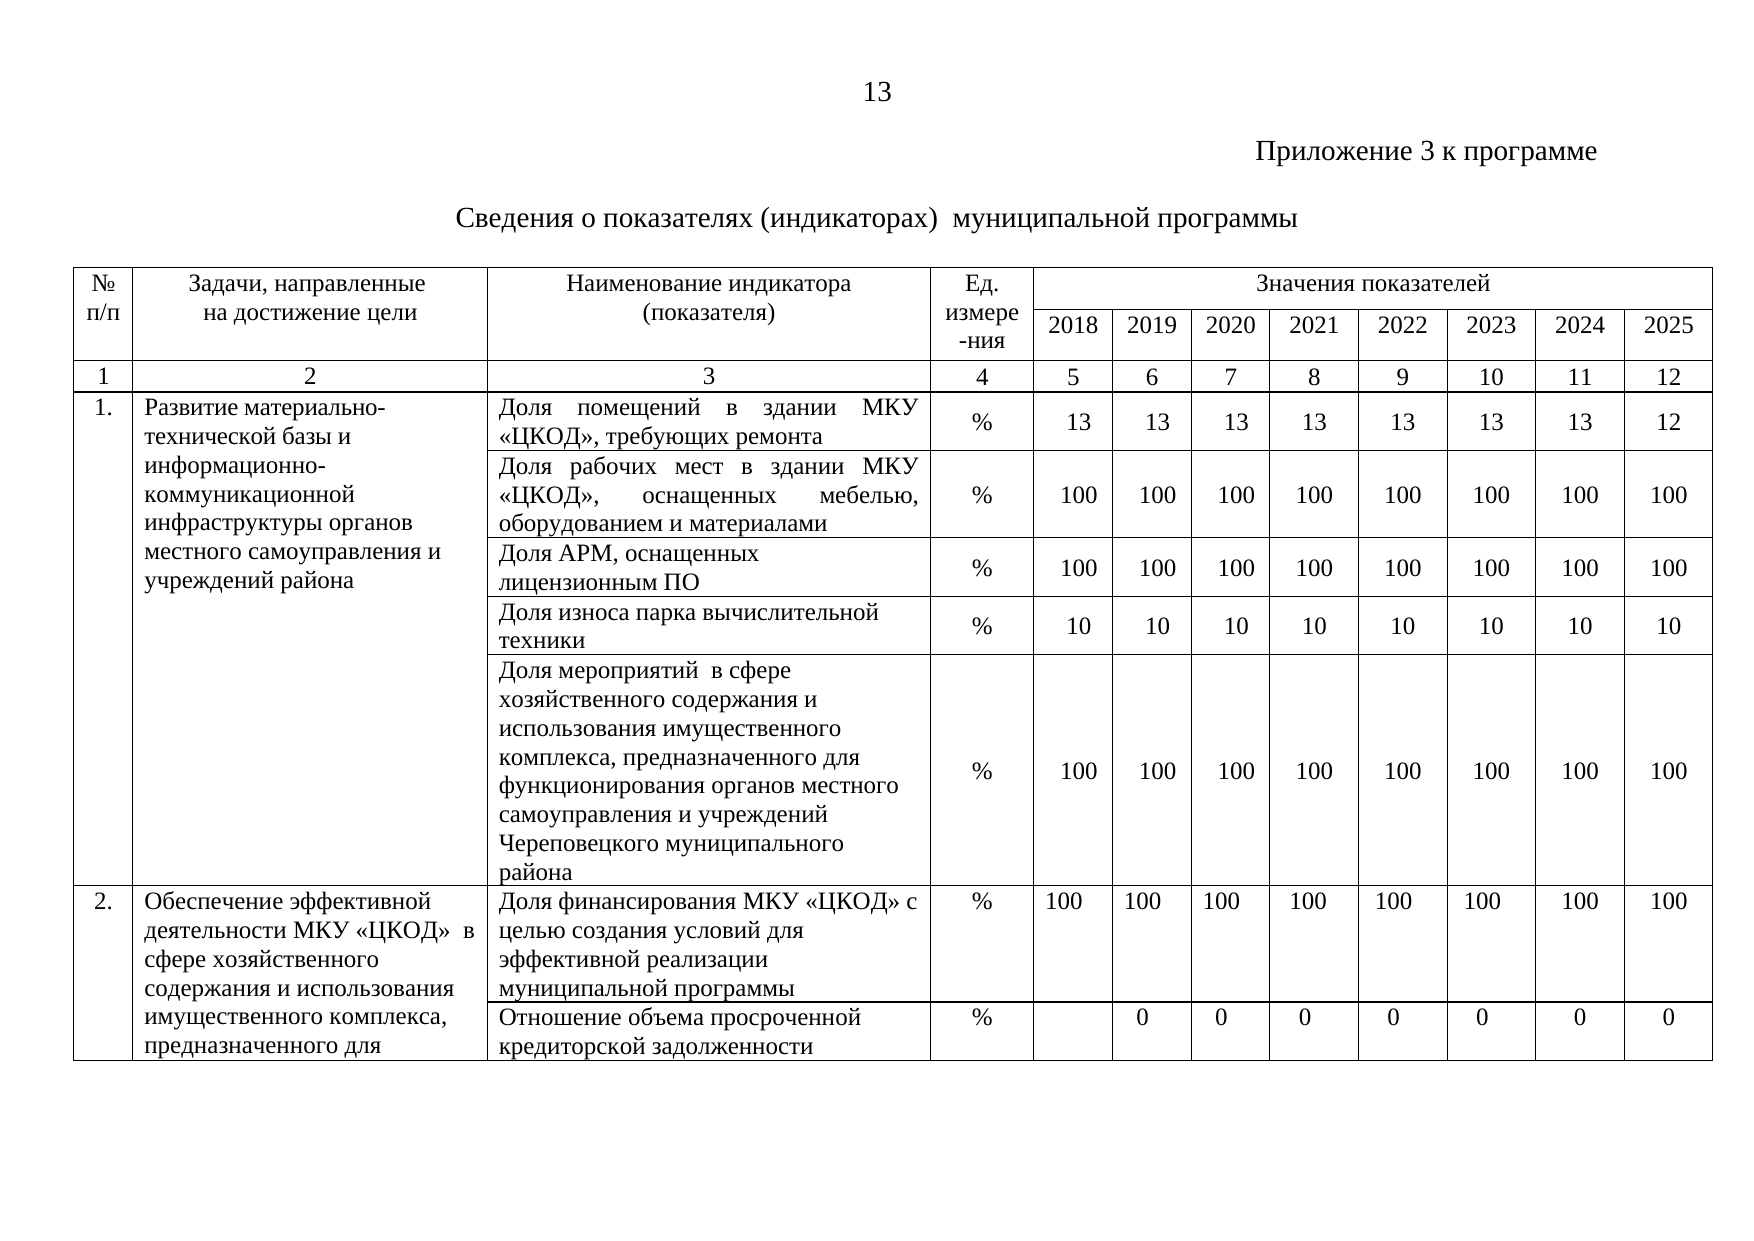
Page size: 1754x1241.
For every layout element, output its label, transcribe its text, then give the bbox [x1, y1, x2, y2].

table_cell 10 [1625, 597, 1712, 654]
table_cell 2021 [1270, 310, 1358, 360]
table_cell 100 [1270, 538, 1358, 596]
table_cell % [931, 1003, 1033, 1060]
table_cell 2025 [1625, 310, 1712, 360]
table_cell 100 [1448, 538, 1535, 596]
table_cell Доля мероприятий в сфере хозяйственного содержания и использования имущественного комплекса, предназначенного для функционирования органов местного самоуправления и учреждений Череповецкого муниципального района [488, 655, 930, 885]
table_cell 100 [1270, 655, 1358, 885]
table_cell 13 [1448, 393, 1535, 450]
table_cell Доля финансирования МКУ «ЦКОД» с целью создания условий для эффективной реализации муниципальной программы [488, 886, 930, 1001]
table_cell 4 [931, 361, 1033, 391]
table_cell 2018 [1034, 310, 1112, 360]
table_cell 100 [1113, 451, 1191, 537]
text Сведения о показателях (индикаторах) муниципальной программы [118, 200, 1636, 233]
table_cell 13 [1359, 393, 1447, 450]
table_cell 2019 [1113, 310, 1191, 360]
table_cell 0 [1448, 1003, 1535, 1060]
table_cell 0 [1113, 1003, 1191, 1060]
table_cell 100 [1270, 451, 1358, 537]
table_cell 100 [1448, 451, 1535, 537]
table_cell 0 [1536, 1003, 1624, 1060]
table_cell 100 [1192, 886, 1269, 1001]
table_header № п/п [74, 268, 132, 360]
table_cell 100 [1034, 655, 1112, 885]
table_cell 12 [1625, 393, 1712, 450]
table_header Наименование индикатора (показателя) [488, 268, 930, 360]
table_cell [1034, 1003, 1112, 1060]
table_cell 0 [1192, 1003, 1269, 1060]
table_cell % [931, 886, 1033, 1001]
table_cell 100 [1192, 538, 1269, 596]
table_cell % [931, 597, 1033, 654]
table_cell % [931, 538, 1033, 596]
table_cell 0 [1270, 1003, 1358, 1060]
table_cell 10 [1536, 597, 1624, 654]
table_cell 10 [1359, 597, 1447, 654]
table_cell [488, 1003, 930, 1060]
table_cell 100 [1270, 886, 1358, 1001]
table_cell 10 [1270, 597, 1358, 654]
table_cell 3 [488, 361, 930, 391]
table_cell 100 [1625, 655, 1712, 885]
table_cell Обеспечение эффективной деятельности МКУ «ЦКОД» в сфере хозяйственного содержания и использования имущественного комплекса, предназначенного для функционирования органов местного самоуправления и учреждений Череповецкого муниципального района как ответственного исполнителя муниципальной программы [133, 886, 487, 1060]
table_cell 1. [74, 393, 132, 885]
table_cell 13 [1034, 393, 1112, 450]
table_cell 2 [133, 361, 487, 391]
table_cell 100 [1536, 538, 1624, 596]
table_cell 100 [1113, 538, 1191, 596]
table_cell 6 [1113, 361, 1191, 391]
table_cell 100 [1448, 655, 1535, 885]
table_cell Доля рабочих мест в здании МКУ «ЦКОД», оснащенных мебелью, оборудованием и материалами [488, 451, 930, 537]
table_cell 100 [1034, 538, 1112, 596]
table_cell 100 [1448, 886, 1535, 1001]
table_header Ед. измере-ния [931, 268, 1033, 360]
table_cell 2023 [1448, 310, 1535, 360]
table_cell 1 [74, 361, 132, 391]
table_cell % [931, 393, 1033, 450]
table_cell 2. [74, 886, 132, 1060]
table_cell 100 [1192, 655, 1269, 885]
table_cell 100 [1536, 655, 1624, 885]
table_cell 10 [1192, 597, 1269, 654]
table_cell 10 [1448, 597, 1535, 654]
table_cell 100 [1359, 451, 1447, 537]
table_cell 100 [1625, 451, 1712, 537]
table_cell 100 [1192, 451, 1269, 537]
table_cell 100 [1034, 886, 1112, 1001]
table_header Задачи, направленные на достижение цели [133, 268, 487, 360]
table_cell 8 [1270, 361, 1358, 391]
table_cell % [931, 655, 1033, 885]
table_cell 13 [1192, 393, 1269, 450]
table_cell 12 [1625, 361, 1712, 391]
table_cell Развитие материально-технической базы и информационно-коммуникационной инфраструктуры органов местного самоуправления и учреждений района [133, 393, 487, 885]
table_cell 0 [1625, 1003, 1712, 1060]
text Приложение 3 к программе [118, 133, 1636, 166]
table_cell 100 [1536, 451, 1624, 537]
table_cell 100 [1034, 451, 1112, 537]
table_cell 100 [1359, 886, 1447, 1001]
table_cell 13 [1270, 393, 1358, 450]
table_cell 13 [1113, 393, 1191, 450]
table_cell 9 [1359, 361, 1447, 391]
table_cell 10 [1034, 597, 1112, 654]
table_header Значения показателей [1034, 268, 1712, 309]
table_cell 11 [1536, 361, 1624, 391]
table_cell 100 [1359, 538, 1447, 596]
table_cell Доля износа парка вычислительной техники [488, 597, 930, 654]
table_cell 100 [1113, 655, 1191, 885]
table_cell 10 [1113, 597, 1191, 654]
table_cell 100 [1113, 886, 1191, 1001]
table_cell Доля помещений в здании МКУ «ЦКОД», требующих ремонта [488, 393, 930, 450]
table_cell 13 [1536, 393, 1624, 450]
table_cell 100 [1625, 886, 1712, 1001]
table_cell 7 [1192, 361, 1269, 391]
table_cell 100 [1536, 886, 1624, 1001]
table_cell 100 [1625, 538, 1712, 596]
table_cell 2020 [1192, 310, 1269, 360]
table_cell 100 [1359, 655, 1447, 885]
table_cell % [931, 451, 1033, 537]
table_cell 2022 [1359, 310, 1447, 360]
table_cell 2024 [1536, 310, 1624, 360]
table_cell 5 [1034, 361, 1112, 391]
table_cell Доля АРМ, оснащенных лицензионным ПО [488, 538, 930, 596]
table_cell 0 [1359, 1003, 1447, 1060]
table_cell 10 [1448, 361, 1535, 391]
